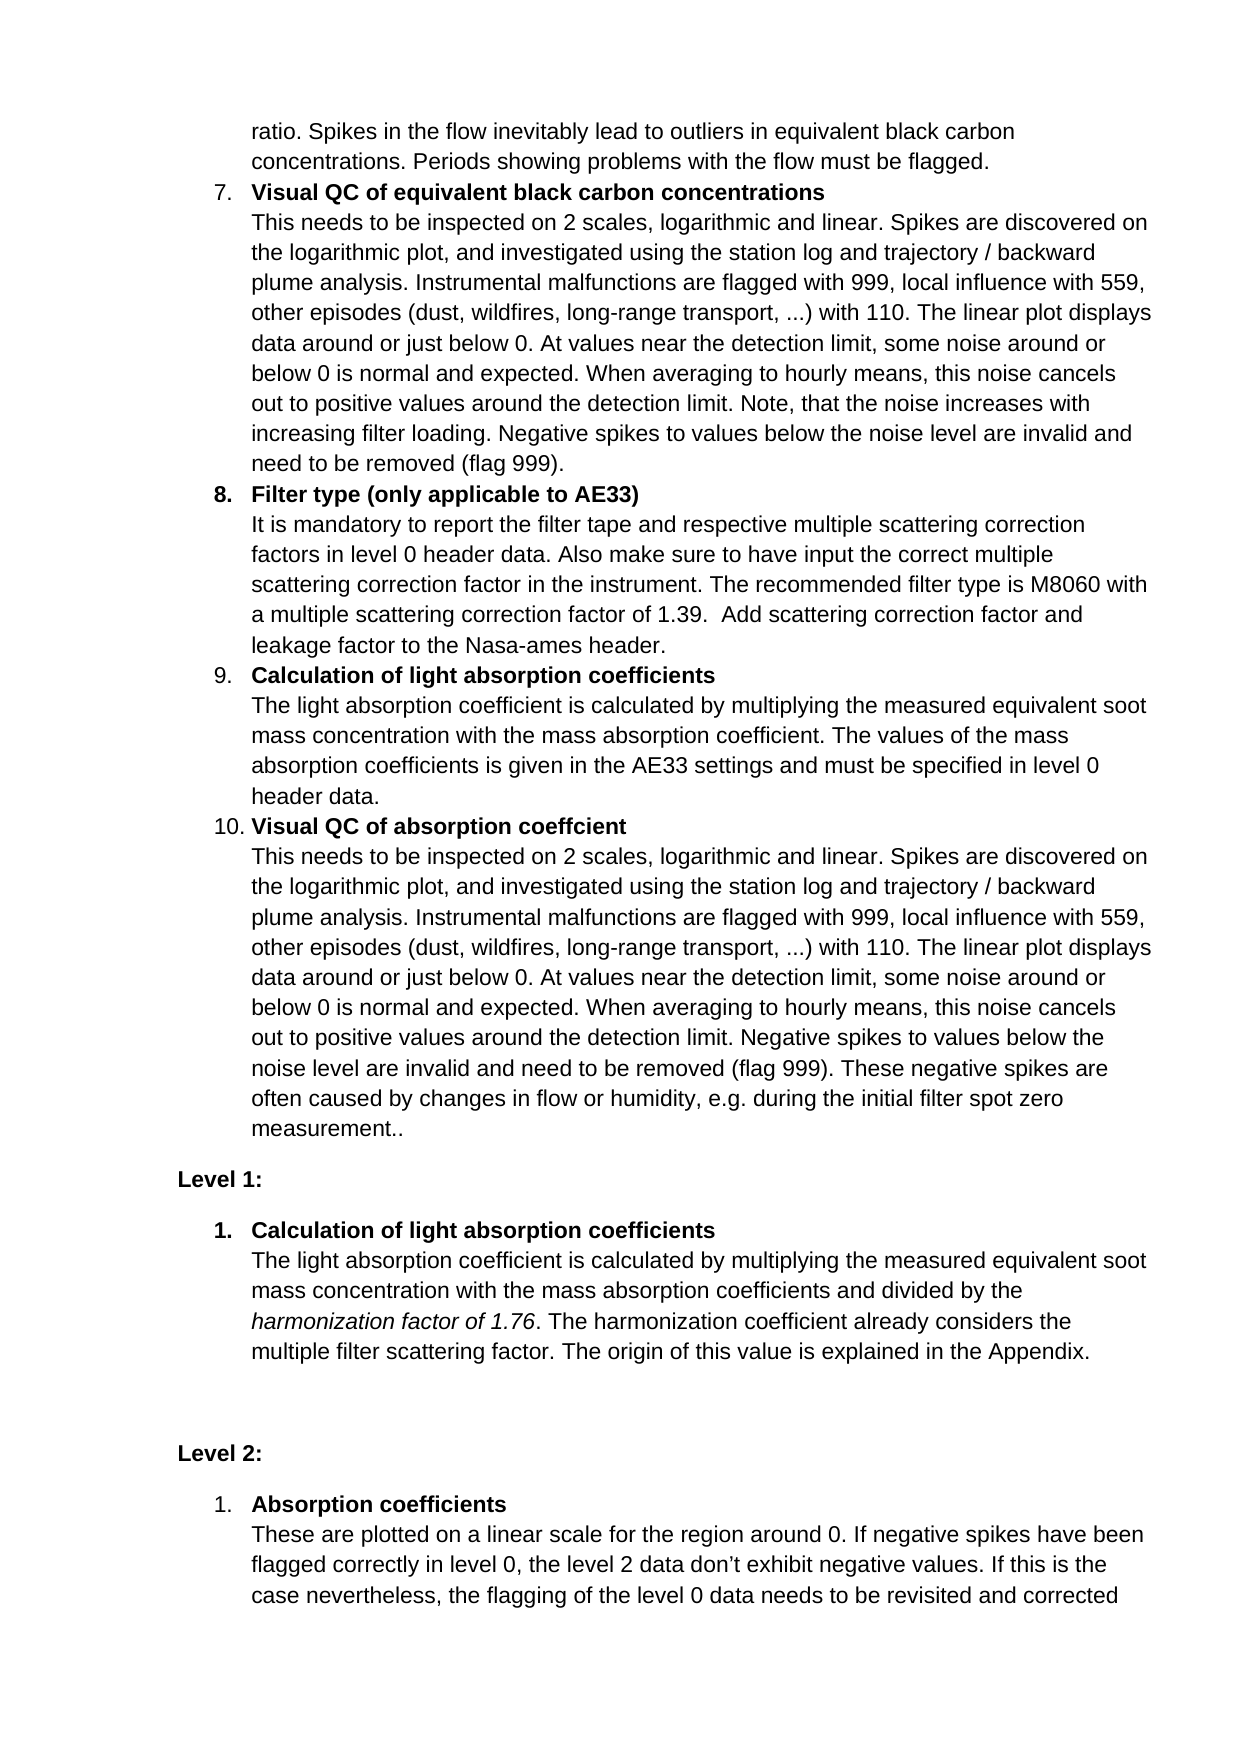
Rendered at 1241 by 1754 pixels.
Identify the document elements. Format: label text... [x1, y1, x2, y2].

list Calculation of light absorption coefficients [213, 1217, 1152, 1243]
list Filter type (only applicable to AE33) [213, 481, 1152, 507]
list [251, 118, 1152, 175]
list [213, 1491, 1152, 1608]
text Level 1: [177, 1166, 1152, 1192]
list Visual QC of absorption coeffcient This needs to be inspected on 2 scales, logarithmic and linear. Spikes are discovered on the logarithmic plot, and investigated using the station log and trajectory / backward plume analysis. Instrumental malfunctions are flagged with 999, local influence with 559, other episodes (dust, wildfires, long-range transport, ...) with 110. The linear plot displays data around or just below 0. At values near the detection limit, some noise around or below 0 is normal and expected. When averaging to hourly means, this noise cancels out to positive values around the detection limit. Negative spikes to values below the noise level are invalid and need to be removed (flag 999). These negative spikes are often caused by changes in flow or humidity, e.g. during the initial filter spot zero measurement.. [213, 813, 1152, 1141]
list The light absorption coefficient is calculated by multiplying the measured equivalent soot mass concentration with the mass absorption coefficients and divided by the harmonization factor of 1.76. The harmonization coefficient already considers the multiple filter scattering factor. The origin of this value is explained in the Appendix. [251, 1247, 1152, 1364]
list It is mandatory to report the filter tape and respective multiple scattering correction factors in level 0 header data. Also make sure to have input the correct multiple scattering correction factor in the instrument. The recommended filter type is M8060 with a multiple scattering correction factor of 1.39. Add scattering correction factor and leakage factor to the Nasa-ames header. [251, 511, 1152, 658]
list Calculation of light absorption coefficients [213, 662, 1152, 688]
list Visual QC of equivalent black carbon concentrations This needs to be inspected on 2 scales, logarithmic and linear. Spikes are discovered on the logarithmic plot, and investigated using the station log and trajectory / backward plume analysis. Instrumental malfunctions are flagged with 999, local influence with 559, other episodes (dust, wildfires, long-range transport, ...) with 110. The linear plot displays data around or just below 0. At values near the detection limit, some noise around or below 0 is normal and expected. When averaging to hourly means, this noise cancels out to positive values around the detection limit. Note, that the noise increases with increasing filter loading. Negative spikes to values below the noise level are invalid and need to be removed (flag 999). [213, 178, 1152, 477]
list The light absorption coefficient is calculated by multiplying the measured equivalent soot mass concentration with the mass absorption coefficient. The values of the mass absorption coefficients is given in the AE33 settings and must be specified in level 0 header data. [251, 692, 1152, 809]
text Level 2: [177, 1440, 1152, 1466]
